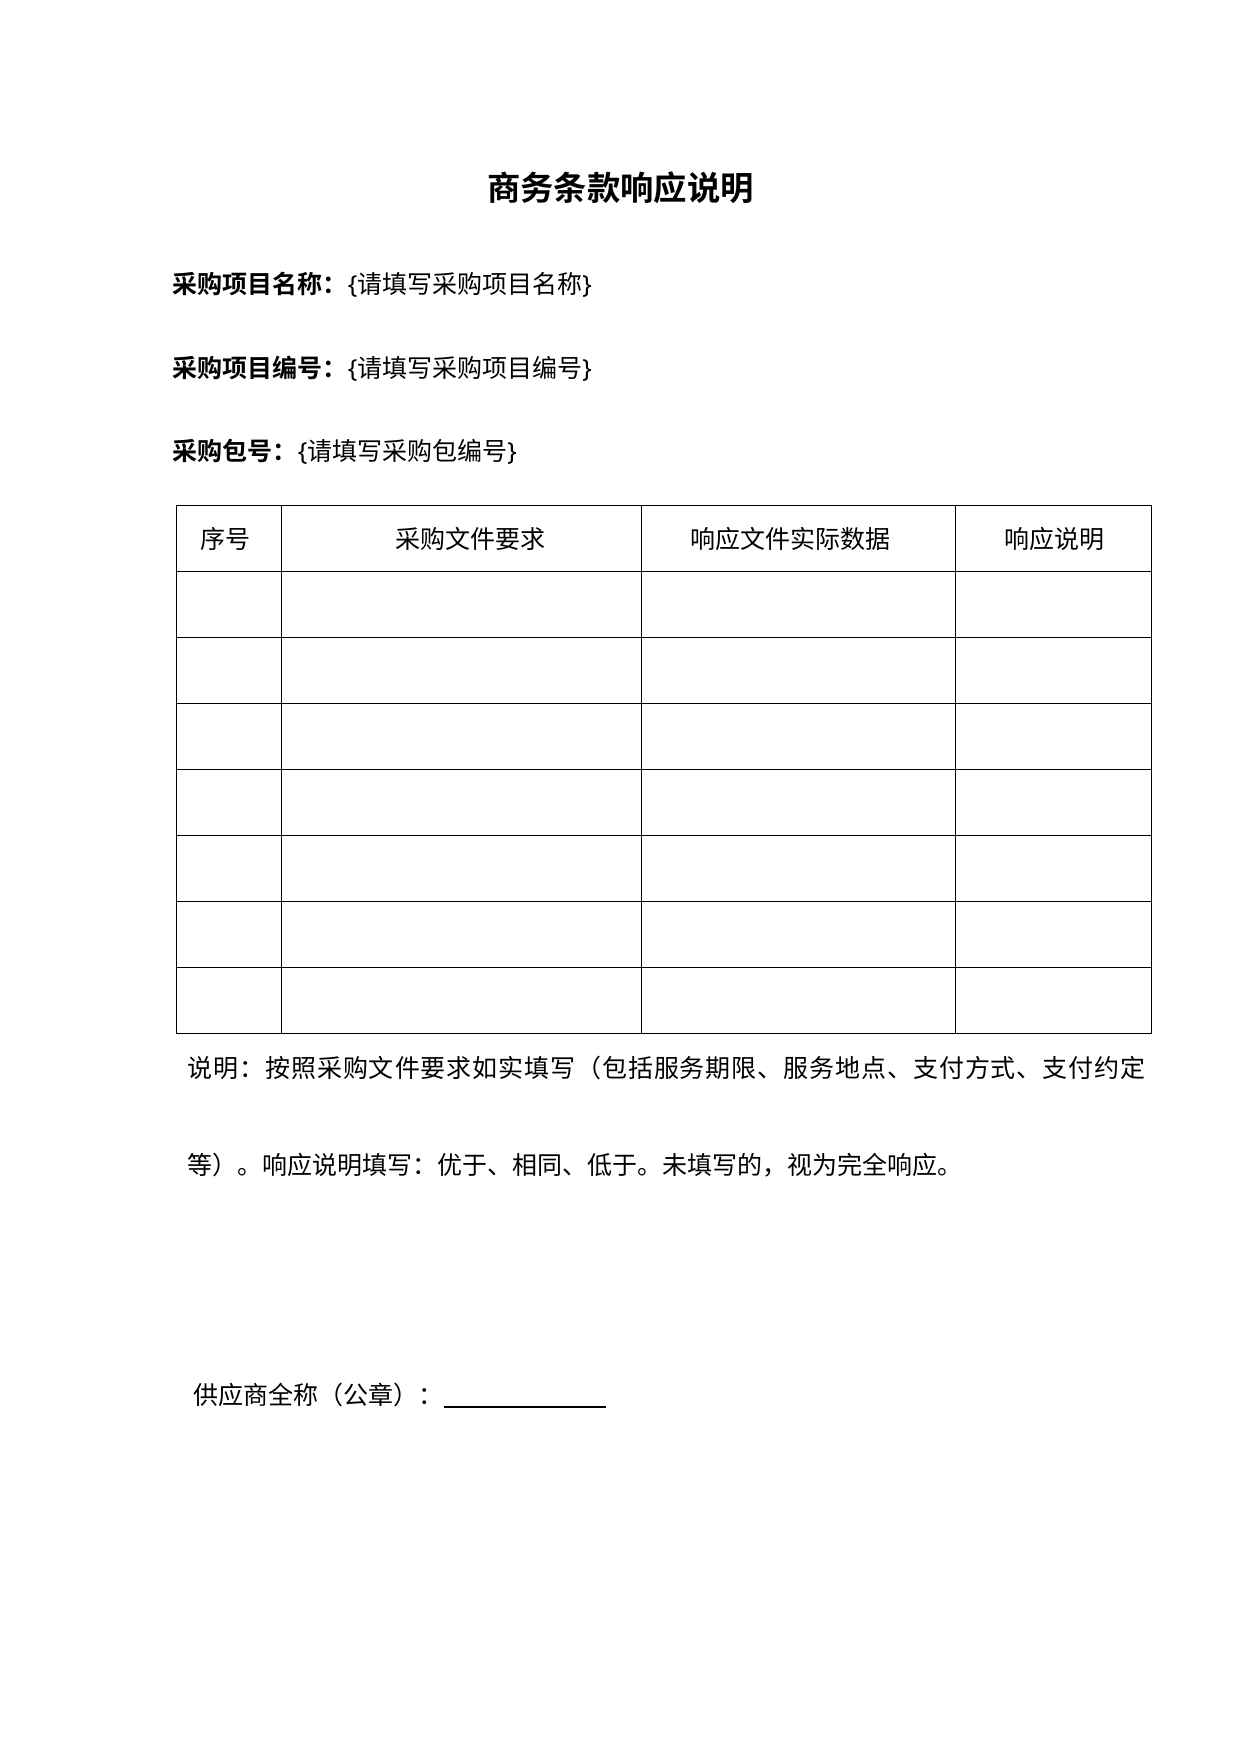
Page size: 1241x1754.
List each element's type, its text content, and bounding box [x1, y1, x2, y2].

table_cell [642, 572, 955, 637]
table_cell [177, 902, 281, 967]
table_cell [282, 704, 641, 769]
table_cell [177, 968, 281, 1033]
table_cell [956, 902, 1151, 967]
table_header 响应文件实际数据 [642, 506, 955, 571]
table_cell [282, 836, 641, 901]
table_cell [282, 968, 641, 1033]
table_cell [177, 638, 281, 703]
text 商务条款响应说明 [187, 162, 1053, 210]
table_cell [642, 968, 955, 1033]
table_cell [956, 770, 1151, 835]
table_cell [177, 836, 281, 901]
table_header 响应说明 [956, 506, 1151, 571]
text 采购项目名称：{请填写采购项目名称} [173, 251, 1053, 316]
table_header 序号 [177, 506, 281, 571]
text 采购包号：{请填写采购包编号} [173, 417, 1053, 482]
table_cell [642, 704, 955, 769]
table_cell [642, 638, 955, 703]
table_header 采购文件要求 [282, 506, 641, 571]
table_cell [282, 572, 641, 637]
table_cell [177, 704, 281, 769]
text 供应商全称（公章）： [144, 1361, 1053, 1426]
table_cell [956, 572, 1151, 637]
table_cell [282, 770, 641, 835]
table_cell [177, 572, 281, 637]
table_cell [642, 902, 955, 967]
table_cell [956, 968, 1151, 1033]
table_cell [956, 704, 1151, 769]
table_cell [642, 836, 955, 901]
table_cell [282, 902, 641, 967]
table_cell [642, 770, 955, 835]
text 采购项目编号：{请填写采购项目编号} [173, 334, 1053, 399]
table_cell [956, 638, 1151, 703]
table_cell [282, 638, 641, 703]
table_cell [956, 836, 1151, 901]
text 说明：按照采购文件要求如实填写（包括服务期限、服务地点、支付方式、支付约定等）。响应说明填写：优于、相同、低于。未填写的，视为完全响应。 [187, 1034, 1147, 1196]
table_cell [177, 770, 281, 835]
